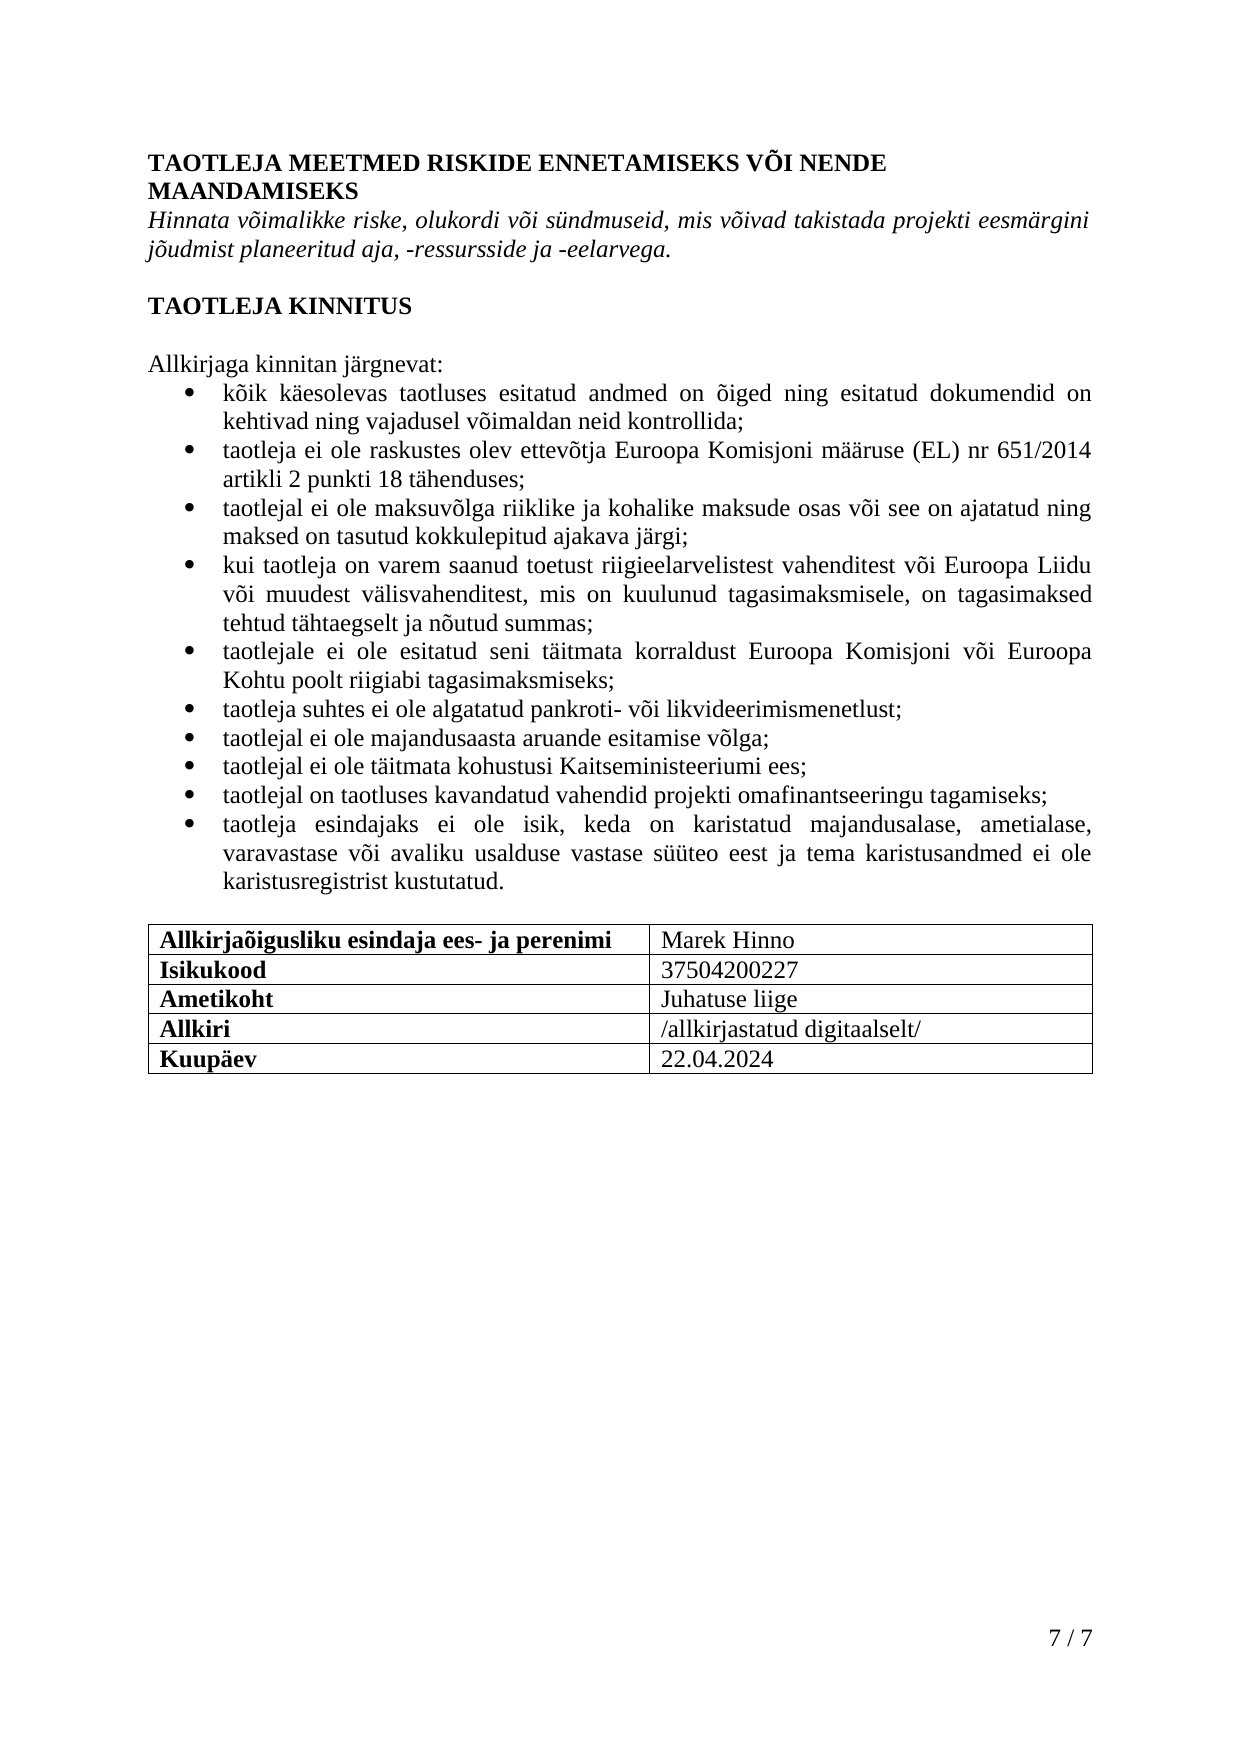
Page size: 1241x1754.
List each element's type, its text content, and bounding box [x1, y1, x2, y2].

list kõik käesolevas taotluses esitatud andmed on õiged ning esitatud dokumendid on kehtivad ning vajadusel võimaldan neid kontrollida; [185, 378, 1093, 435]
text Hinnata võimalikke riske, olukordi või sündmuseid, mis võivad takistada projekti eesmärgini jõudmist planeeritud aja, -ressursside ja -eelarvega. [148, 205, 1093, 263]
table_cell Juhatuse liige [650, 985, 1092, 1013]
table_header Marek Hinno [650, 925, 1092, 954]
list taotleja suhtes ei ole algatatud pankroti- või likvideerimismenetlust; [185, 694, 1093, 723]
list taotlejal on taotluses kavandatud vahendid projekti omafinantseeringu tagamiseks; [185, 780, 1093, 809]
table_header Allkirjaõigusliku esindaja ees- ja perenimi [149, 925, 649, 954]
list taotleja ei ole raskustes olev ettevõtja Euroopa Komisjoni määruse (EL) nr 651/2014 artikli 2 punkti 18 tähenduses; [185, 435, 1093, 493]
table_cell /allkirjastatud digitaalselt/ [650, 1014, 1092, 1043]
table_cell 37504200227 [650, 955, 1092, 983]
list taotlejal ei ole majandusaasta aruande esitamise võlga; [185, 723, 1093, 751]
text TAOTLEJA MEETMED RISKIDE ENNETAMISEKS VÕI NENDE MAANDAMISEKS [148, 148, 1093, 205]
list taotlejal ei ole täitmata kohustusi Kaitseministeeriumi ees; [185, 751, 1093, 780]
text Allkirjaga kinnitan järgnevat: [148, 349, 1093, 378]
list taotleja esindajaks ei ole isik, keda on karistatud majandusalase, ametialase, varavastase või avaliku usalduse vastase süüteo eest ja tema karistusandmed ei ole karistusregistrist kustutatud. [185, 809, 1093, 895]
list taotlejale ei ole esitatud seni täitmata korraldust Euroopa Komisjoni või Euroopa Kohtu poolt riigiabi tagasimaksmiseks; [185, 636, 1093, 694]
list kui taotleja on varem saanud toetust riigieelarvelistest vahenditest või Euroopa Liidu või muudest välisvahenditest, mis on kuulunud tagasimaksmisele, on tagasimaksed tehtud tähtaegselt ja nõutud summas; [185, 550, 1093, 636]
table_cell Ametikoht [149, 985, 649, 1013]
table_cell Kuupäev [149, 1044, 649, 1073]
list taotlejal ei ole maksuvõlga riiklike ja kohalike maksude osas või see on ajatatud ning maksed on tasutud kokkulepitud ajakava järgi; [185, 493, 1093, 550]
table_cell Isikukood [149, 955, 649, 983]
table_cell 22.04.2024 [650, 1044, 1092, 1073]
table_cell Allkiri [149, 1014, 649, 1043]
text TAOTLEJA KINNITUS [148, 291, 1093, 320]
